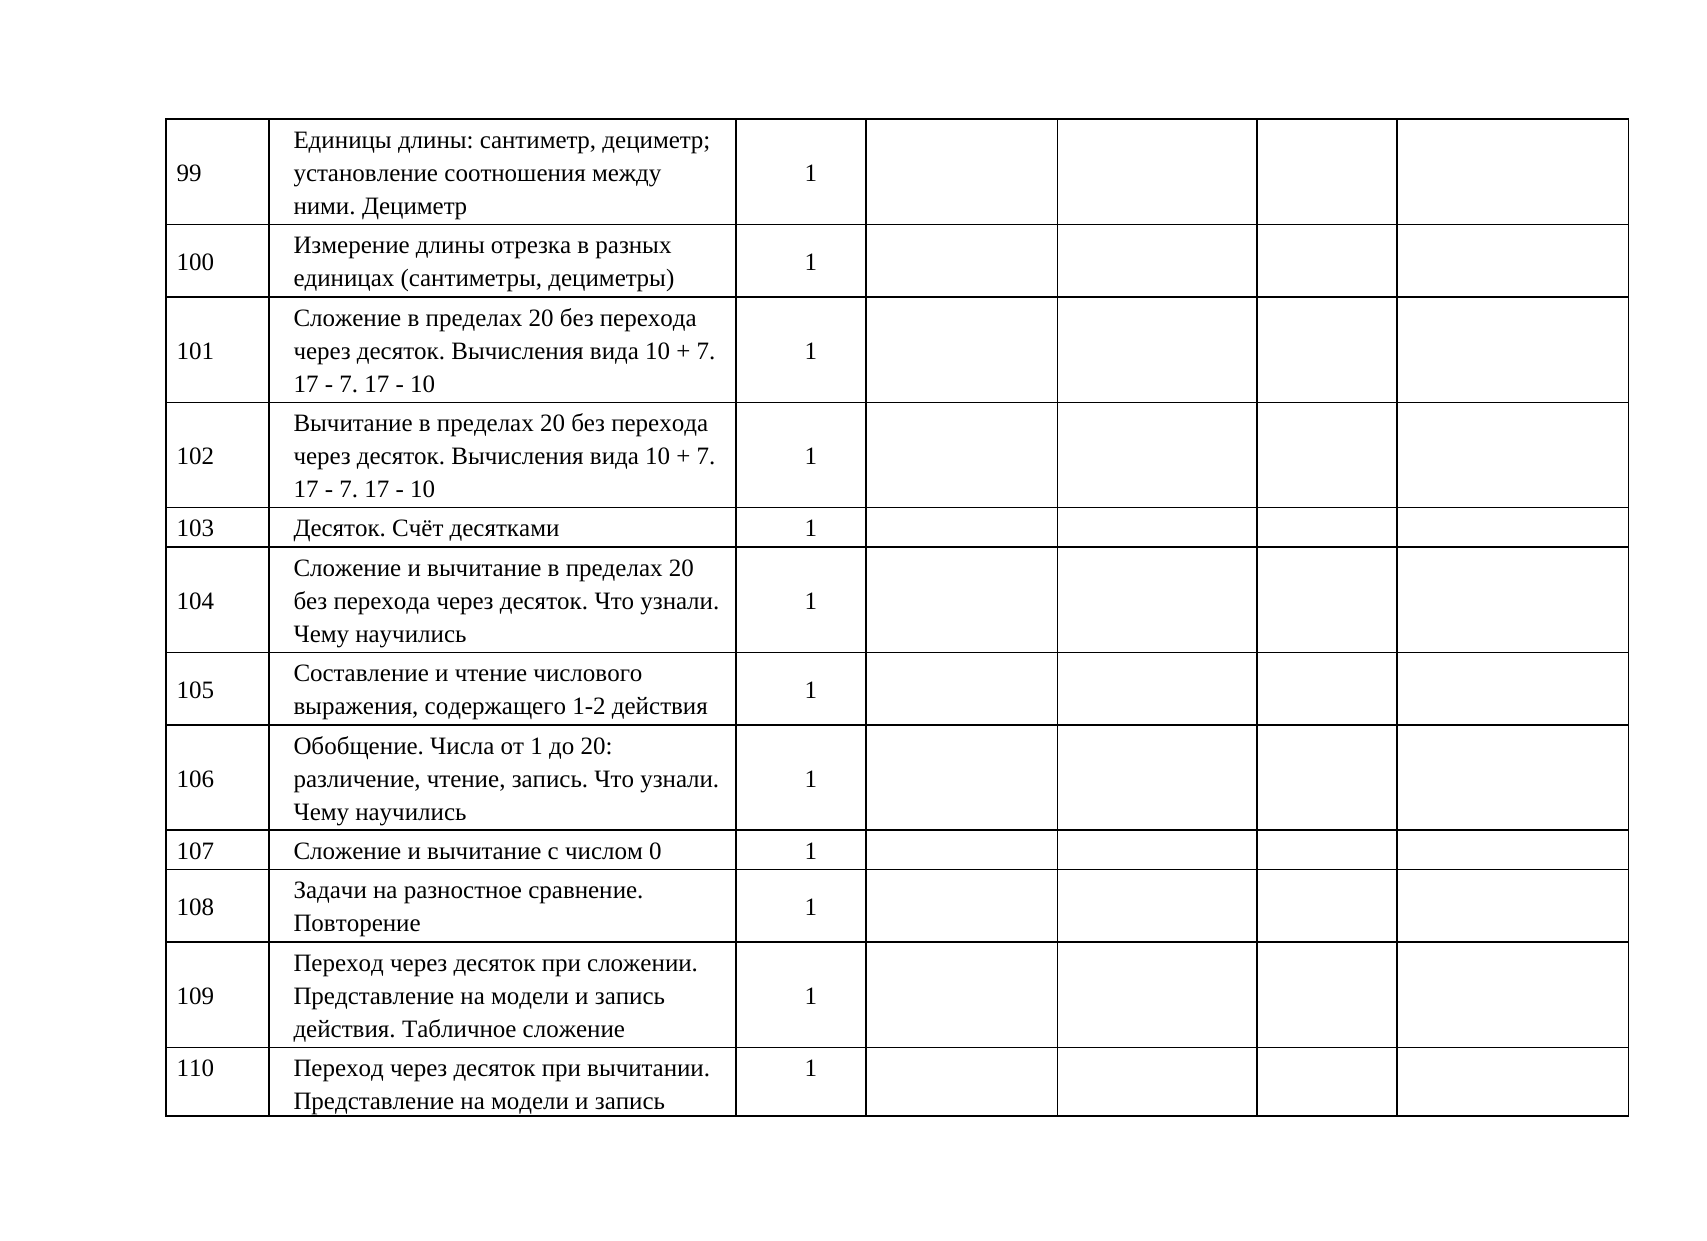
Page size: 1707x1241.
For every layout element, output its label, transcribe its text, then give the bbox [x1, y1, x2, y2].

table_cell [1258, 943, 1396, 1047]
table_cell [867, 120, 1057, 223]
table_cell 106 [167, 726, 268, 829]
table_cell 103 [167, 508, 268, 546]
table_cell Сложение в пределах 20 без перехода через десяток. Вычисления вида 10 + 7. 17 - 7. 17 - 10 [270, 298, 735, 401]
table_cell [1058, 726, 1256, 829]
table_cell 1 [737, 870, 865, 941]
table_cell 102 [167, 403, 268, 507]
table_cell Обобщение. Числа от 1 до 20: различение, чтение, запись. Что узнали. Чему научились [270, 726, 735, 829]
table_cell 1 [737, 298, 865, 401]
table_cell Измерение длины отрезка в разных единицах (сантиметры, дециметры) [270, 225, 735, 296]
table_cell 110 [167, 1048, 268, 1115]
table_cell [1058, 870, 1256, 941]
table_cell [1398, 831, 1628, 869]
table_cell [1258, 508, 1396, 546]
table_cell [1258, 298, 1396, 401]
table_cell [1398, 548, 1628, 652]
table_cell [867, 653, 1057, 724]
table_cell 101 [167, 298, 268, 401]
table_cell Составление и чтение числового выражения, содержащего 1-2 действия [270, 653, 735, 724]
table_cell 1 [737, 403, 865, 507]
table_cell [1058, 1048, 1256, 1115]
table_cell 100 [167, 225, 268, 296]
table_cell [270, 1048, 735, 1115]
table_cell [1398, 120, 1628, 223]
table_cell 104 [167, 548, 268, 652]
table_cell [1058, 548, 1256, 652]
table_cell [1258, 548, 1396, 652]
table_cell [867, 943, 1057, 1047]
table_cell [1398, 943, 1628, 1047]
table_cell [1058, 831, 1256, 869]
table_cell 99 [167, 120, 268, 223]
table_cell [1058, 943, 1256, 1047]
table_cell [1258, 1048, 1396, 1115]
table_cell Десяток. Счёт десятками [270, 508, 735, 546]
table_cell [1398, 870, 1628, 941]
table_cell [1258, 726, 1396, 829]
table_cell [867, 1048, 1057, 1115]
table_cell [1258, 653, 1396, 724]
table_cell [867, 403, 1057, 507]
table_cell [1258, 403, 1396, 507]
table_cell Вычитание в пределах 20 без перехода через десяток. Вычисления вида 10 + 7. 17 - 7. 17 - 10 [270, 403, 735, 507]
table_cell [1398, 1048, 1628, 1115]
table_cell [1398, 508, 1628, 546]
table_cell [1398, 225, 1628, 296]
table_cell [867, 508, 1057, 546]
table_cell 1 [737, 508, 865, 546]
table_cell 1 [737, 653, 865, 724]
table_cell 1 [737, 943, 865, 1047]
table_cell [867, 870, 1057, 941]
table_cell 1 [737, 831, 865, 869]
table_cell [1398, 653, 1628, 724]
table_cell [1058, 120, 1256, 223]
table_cell [1398, 298, 1628, 401]
table_cell 1 [737, 726, 865, 829]
table_cell [1398, 403, 1628, 507]
table_cell 1 [737, 225, 865, 296]
table_cell 1 [737, 1048, 865, 1115]
table_cell [1058, 298, 1256, 401]
table_cell [1058, 403, 1256, 507]
table_cell Переход через десяток при сложении. Представление на модели и запись действия. Табличное сложение [270, 943, 735, 1047]
table_cell Сложение и вычитание с числом 0 [270, 831, 735, 869]
table_cell [867, 548, 1057, 652]
table_cell 105 [167, 653, 268, 724]
table_cell [1058, 653, 1256, 724]
table_cell [1258, 870, 1396, 941]
table_cell [1258, 225, 1396, 296]
table_cell [1398, 726, 1628, 829]
table_cell [1058, 225, 1256, 296]
table_cell 1 [737, 120, 865, 223]
table_cell 107 [167, 831, 268, 869]
table_cell [867, 831, 1057, 869]
table_cell 1 [737, 548, 865, 652]
table_cell [1058, 508, 1256, 546]
table_cell [867, 726, 1057, 829]
table_cell Задачи на разностное сравнение. Повторение [270, 870, 735, 941]
table_cell [1258, 120, 1396, 223]
table_cell [867, 225, 1057, 296]
table_cell Сложение и вычитание в пределах 20 без перехода через десяток. Что узнали. Чему научились [270, 548, 735, 652]
table_cell Единицы длины: сантиметр, дециметр; установление соотношения между ними. Дециметр [270, 120, 735, 223]
table_cell 109 [167, 943, 268, 1047]
table_cell [1258, 831, 1396, 869]
table_cell [867, 298, 1057, 401]
table_cell 108 [167, 870, 268, 941]
